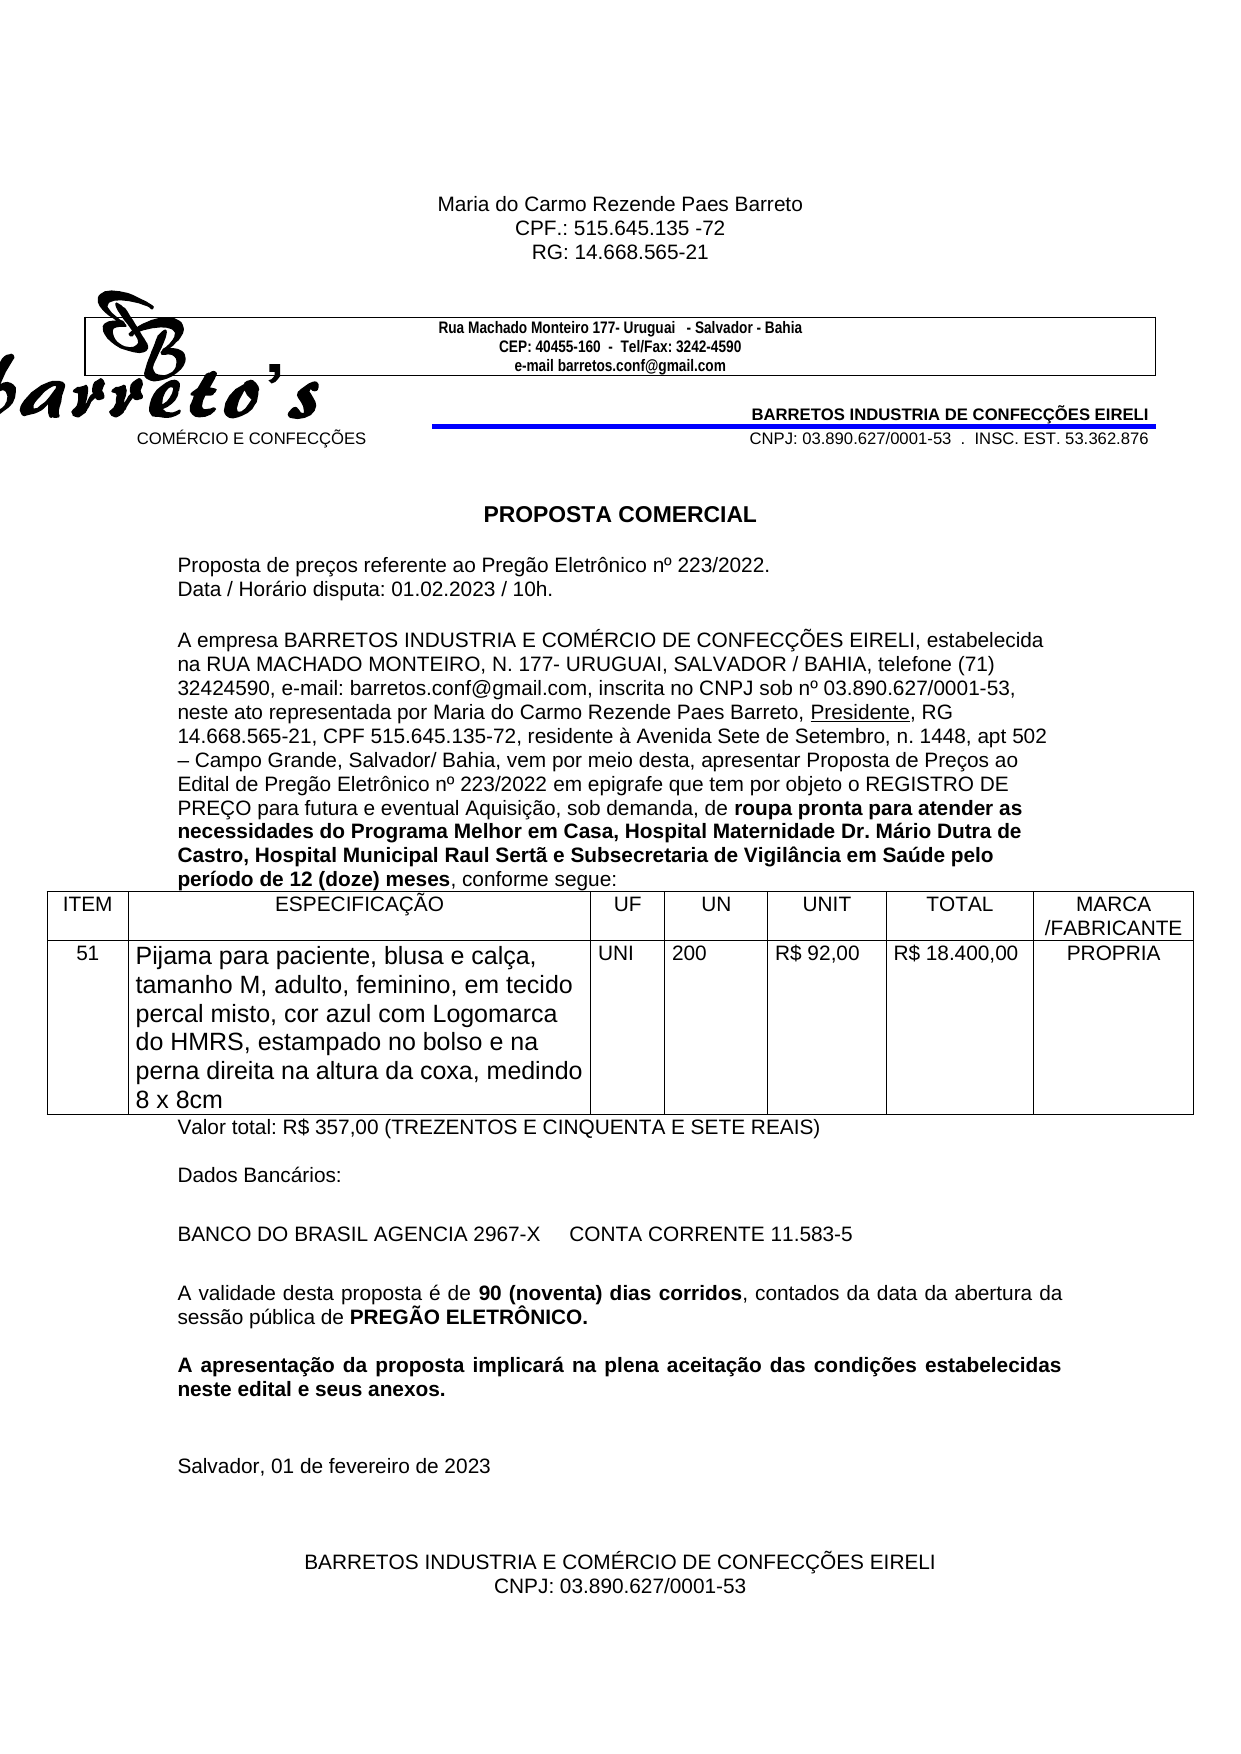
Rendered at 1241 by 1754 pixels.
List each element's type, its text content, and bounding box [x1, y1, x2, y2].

table_cell R$ 18.400,00 [887, 941, 1033, 1114]
table_header UN [665, 892, 767, 940]
table_header UF [591, 892, 664, 940]
table_cell UNI [591, 941, 664, 1114]
table_header ESPECIFICAÇÃO [129, 892, 590, 940]
text CPF.: 515.645.135 -72 [177, 216, 1063, 240]
table_cell 51 [48, 941, 128, 1114]
table_header BARRETOS INDUSTRIA DE CONFECÇÕES EIRELI [432, 405, 1156, 424]
text Dados Bancários: [177, 1163, 1063, 1187]
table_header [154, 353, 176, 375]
text Salvador, 01 de fevereiro de 2023 [177, 1454, 1063, 1478]
table_header MARCA /FABRICANTE [1034, 892, 1193, 940]
text BARRETOS INDUSTRIA E COMÉRCIO DE CONFECÇÕES EIRELI [177, 1549, 1063, 1573]
table_header UNIT [768, 892, 886, 940]
text Maria do Carmo Rezende Paes Barreto [177, 192, 1063, 216]
text RG: 14.668.565-21 [177, 240, 1063, 264]
table_header [71, 405, 432, 424]
text A apresentação da proposta implicará na plena aceitação das condições estabelecidas neste edital e seus anexos. [177, 1352, 1063, 1400]
text A empresa BARRETOS INDUSTRIA E COMÉRCIO DE CONFECÇÕES EIRELI, estabelecida na RUA MACHADO MONTEIRO, N. 177- URUGUAI, SALVADOR / BAHIA, telefone (71) 32424590, e-mail: barretos.conf@gmail.com, inscrita no CNPJ sob nº 03.890.627/0001-53, neste ato representada por Maria do Carmo Rezende Paes Barreto, Presidente, RG 14.668.565-21, CPF 515.645.135-72, residente à Avenida Sete de Setembro, n. 1448, apt 502 – Campo Grande, Salvador/ Bahia, vem por meio desta, apresentar Proposta de Preços ao Edital de Pregão Eletrônico nº 223/2022 em epigrafe que tem por objeto o REGISTRO DE PREÇO para futura e eventual Aquisição, sob demanda, de roupa pronta para atender as necessidades do Programa Melhor em Casa, Hospital Maternidade Dr. Mário Dutra de Castro, Hospital Municipal Raul Sertã e Subsecretaria de Vigilância em Saúde pelo período de 12 (doze) meses, conforme segue: [177, 628, 1063, 891]
table_header Rua Machado Monteiro 177- Uruguai - Salvador - Bahia CEP: 40455-160 - Tel/Fax: 3242-4590 e-mail barretos.conf@gmail.com [172, 318, 1155, 375]
table_header TOTAL [887, 892, 1033, 940]
text Proposta de preços referente ao Pregão Eletrônico nº 223/2022. [177, 553, 1063, 577]
table_cell PROPRIA [1034, 941, 1193, 1114]
table_cell CNPJ: 03.890.627/0001-53 . INSC. EST. 53.362.876 [432, 429, 1156, 448]
text CNPJ: 03.890.627/0001-53 [177, 1573, 1063, 1597]
text A validade desta proposta é de 90 (noventa) dias corridos, contados da data da abertura da sessão pública de PREGÃO ELETRÔNICO. [177, 1281, 1063, 1328]
table_cell COMÉRCIO E CONFECÇÕES [71, 424, 432, 448]
table_cell 200 [665, 941, 767, 1114]
text BANCO DO BRASIL AGENCIA 2967-X CONTA CORRENTE 11.583-5 [177, 1222, 1063, 1246]
table_cell Pijama para paciente, blusa e calça, tamanho M, adulto, feminino, em tecido percal misto, cor azul com Logomarca do HMRS, estampado no bolso e na perna direita na altura da coxa, medindo 8 x 8cm [129, 941, 590, 1114]
text Valor total: R$ 357,00 (TREZENTOS E CINQUENTA E SETE REAIS) [177, 1115, 1063, 1139]
text Data / Horário disputa: 01.02.2023 / 10h. [177, 577, 1063, 601]
table_cell R$ 92,00 [768, 941, 886, 1114]
text PROPOSTA COMERCIAL [177, 501, 1063, 527]
table_header ITEM [48, 892, 128, 940]
